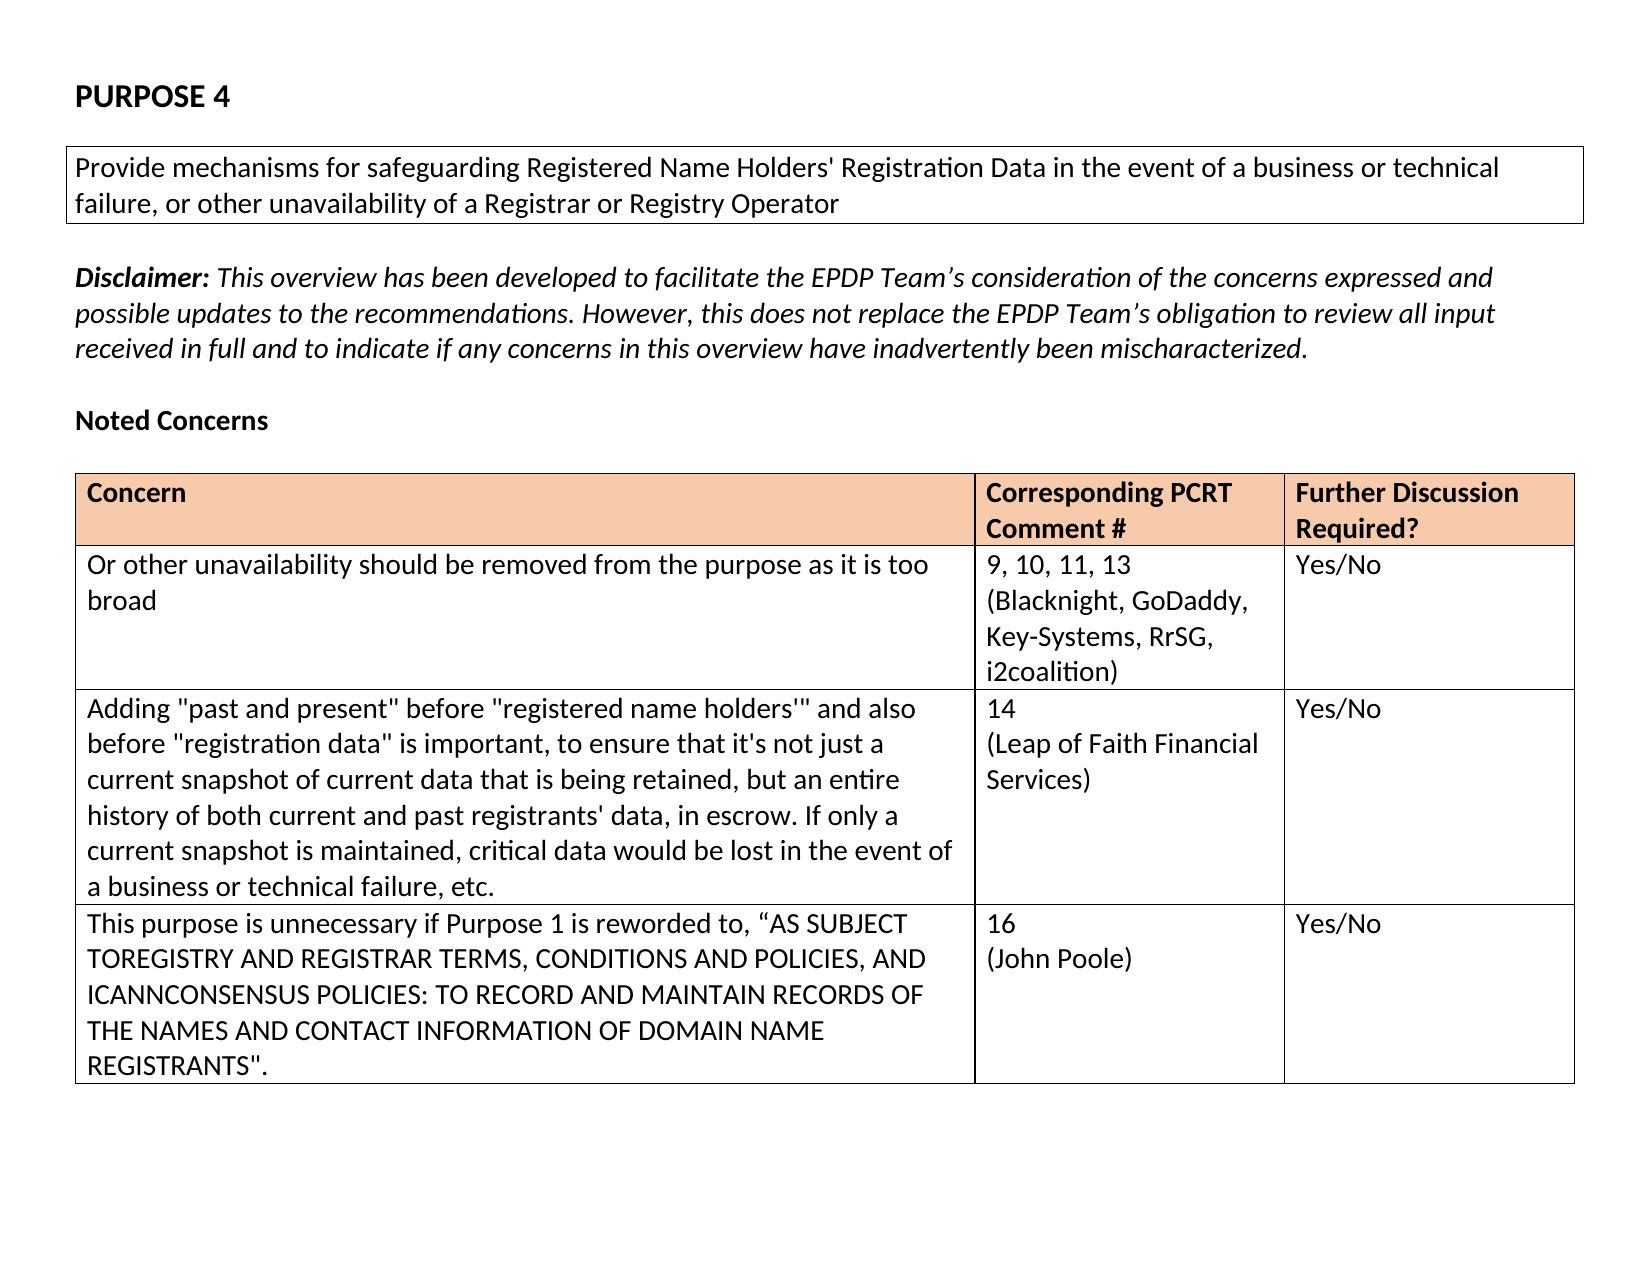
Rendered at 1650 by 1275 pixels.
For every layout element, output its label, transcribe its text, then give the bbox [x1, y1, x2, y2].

text Disclaimer: This overview has been developed to facilitate the EPDP Team’s consideration of the concerns expressed and possible updates to the recommendations. However, this does not replace the EPDP Team’s obligation to review all input received in full and to indicate if any concerns in this overview have inadvertently been mischaracterized. [75, 259, 1575, 366]
text Noted Concerns [75, 402, 1575, 437]
table_header Further Discussion Required? [1285, 474, 1574, 545]
table_cell 14 (Leap of Faith Financial Services) [976, 690, 1284, 904]
table_header Concern [76, 474, 974, 545]
table_cell Yes/No [1285, 690, 1574, 904]
table_header Corresponding PCRT Comment # [976, 474, 1284, 545]
table_cell 16 (John Poole) [976, 905, 1284, 1083]
table_cell Adding "past and present" before "registered name holders'" and also before "registration data" is important, to ensure that it's not just a current snapshot of current data that is being retained, but an entire history of both current and past registrants' data, in escrow. If only a current snapshot is maintained, critical data would be lost in the event of a business or technical failure, etc. [76, 690, 974, 904]
table_cell Yes/No [1285, 546, 1574, 689]
table_cell Or other unavailability should be removed from the purpose as it is too broad [76, 546, 974, 689]
text PURPOSE 4 [75, 75, 1575, 116]
table_cell This purpose is unnecessary if Purpose 1 is reworded to, “AS SUBJECT TOREGISTRY AND REGISTRAR TERMS, CONDITIONS AND POLICIES, AND ICANNCONSENSUS POLICIES: TO RECORD AND MAINTAIN RECORDS OF THE NAMES AND CONTACT INFORMATION OF DOMAIN NAME REGISTRANTS". [76, 905, 974, 1083]
table_cell 9, 10, 11, 13 (Blacknight, GoDaddy, Key-Systems, RrSG, i2coalition) [976, 546, 1284, 689]
text Provide mechanisms for safeguarding Registered Name Holders' Registration Data in the event of a business or technical failure, or other unavailability of a Registrar or Registry Operator [67, 147, 1583, 223]
table_cell Yes/No [1285, 905, 1574, 1083]
